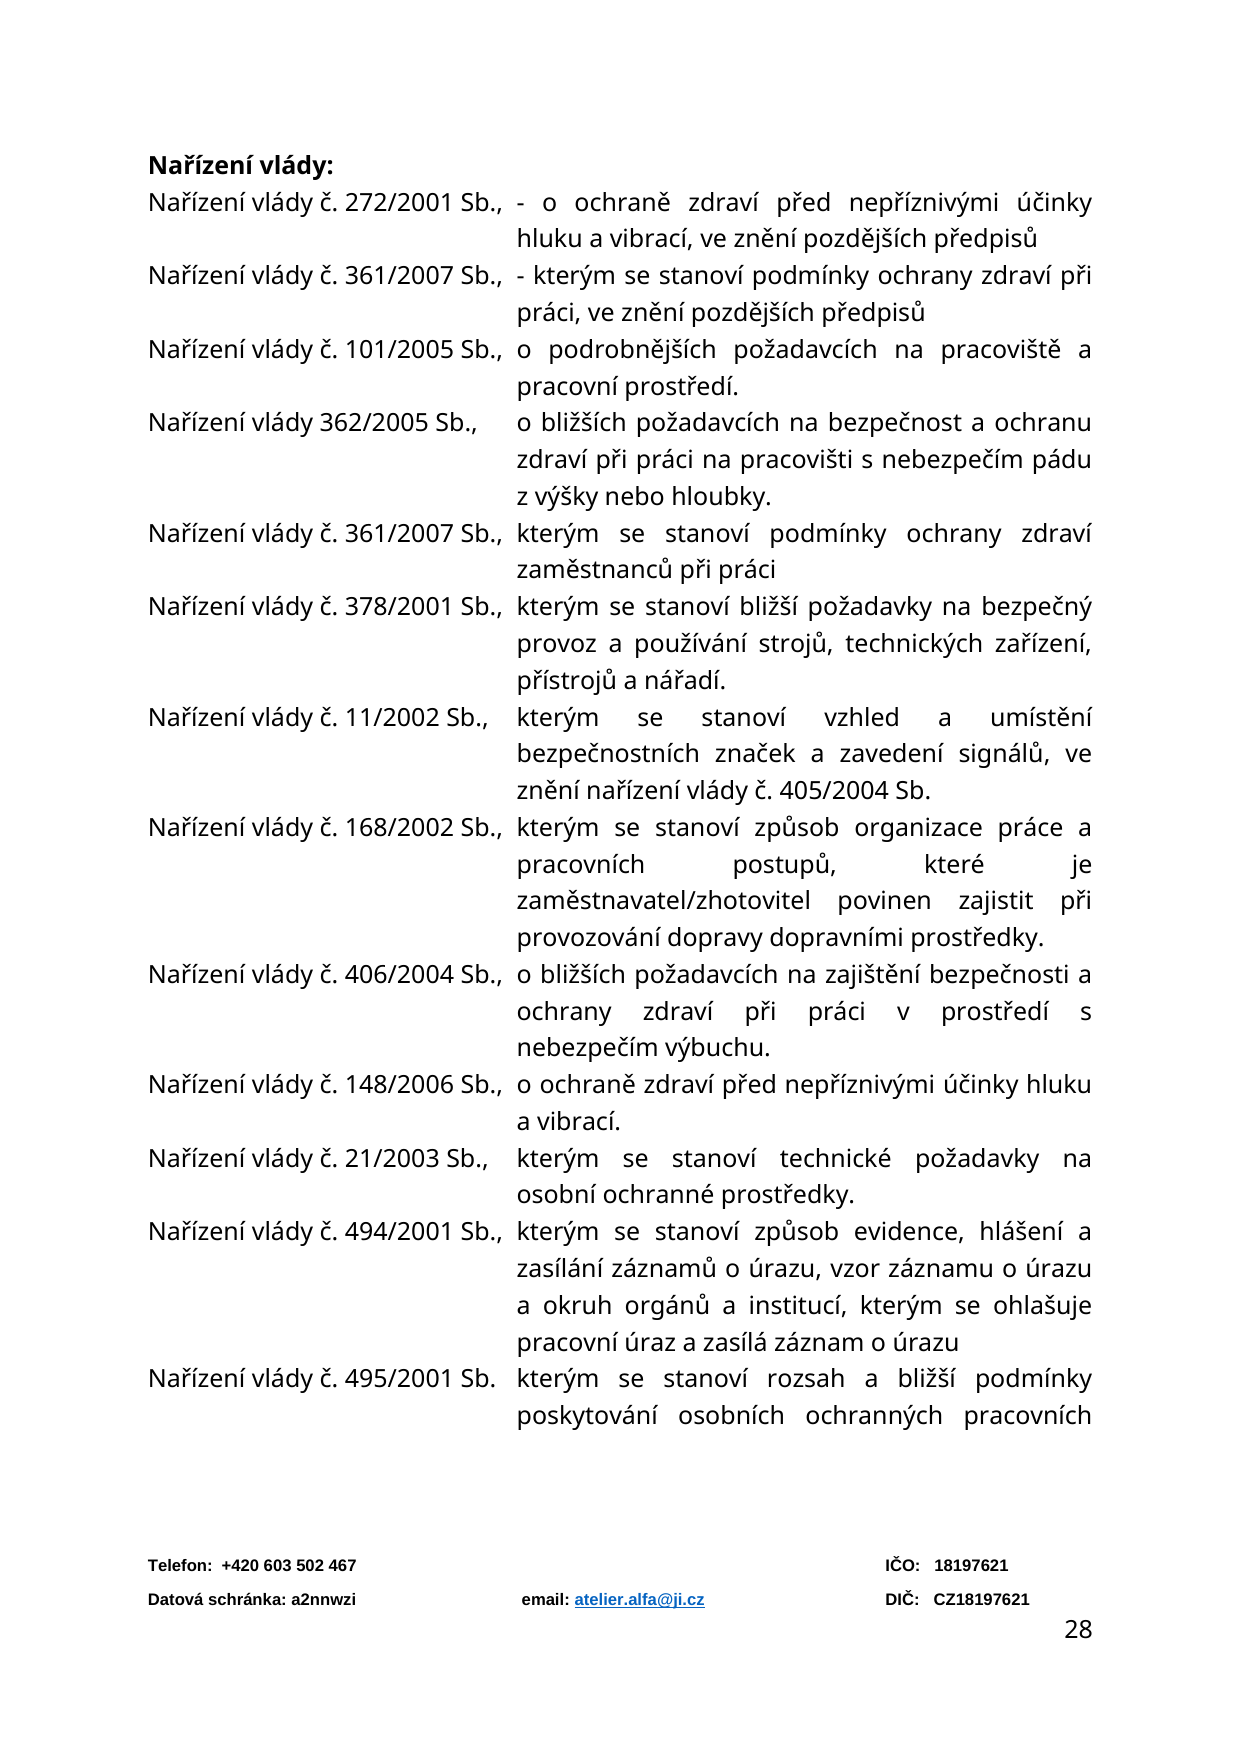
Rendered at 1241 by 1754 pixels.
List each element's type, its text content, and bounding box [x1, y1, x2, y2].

text Nařízení vlády č. 101/2005 Sb., o podrobnějších požadavcích na pracoviště a pracovní prostředí. [148, 331, 1093, 402]
text Nařízení vlády: [148, 148, 1093, 182]
text Nařízení vlády č. 168/2002 Sb., kterým se stanoví způsob organizace práce a pracovních postupů, které je zaměstnavatel/zhotovitel povinen zajistit při provozování dopravy dopravními prostředky. [148, 809, 1093, 954]
text Nařízení vlády č. 361/2007 Sb., kterým se stanoví podmínky ochrany zdraví zaměstnanců při práci [148, 515, 1093, 586]
text Nařízení vlády č. 361/2007 Sb., - kterým se stanoví podmínky ochrany zdraví při práci, ve znění pozdějších předpisů [148, 258, 1093, 329]
text Nařízení vlády č. 406/2004 Sb., o bližších požadavcích na zajištění bezpečnosti a ochrany zdraví při práci v prostředí s nebezpečím výbuchu. [148, 957, 1093, 1064]
text Nařízení vlády č. 494/2001 Sb., kterým se stanoví způsob evidence, hlášení a zasílání záznamů o úrazu, vzor záznamu o úrazu a okruh orgánů a institucí, kterým se ohlašuje pracovní úraz a zasílá záznam o úrazu [148, 1214, 1093, 1358]
text Nařízení vlády č. 11/2002 Sb., kterým se stanoví vzhled a umístění bezpečnostních značek a zavedení signálů, ve znění nařízení vlády č. 405/2004 Sb. [148, 699, 1093, 807]
text Nařízení vlády č. 272/2001 Sb., - o ochraně zdraví před nepříznivými účinky hluku a vibrací, ve znění pozdějších předpisů [148, 184, 1093, 255]
text Nařízení vlády č. 378/2001 Sb., kterým se stanoví bližší požadavky na bezpečný provoz a používání strojů, technických zařízení, přístrojů a nářadí. [148, 589, 1093, 696]
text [148, 1361, 1093, 1432]
text Nařízení vlády č. 21/2003 Sb., kterým se stanoví technické požadavky na osobní ochranné prostředky. [148, 1140, 1093, 1211]
text Nařízení vlády č. 148/2006 Sb., o ochraně zdraví před nepříznivými účinky hluku a vibrací. [148, 1067, 1093, 1138]
text Nařízení vlády 362/2005 Sb., o bližších požadavcích na bezpečnost a ochranu zdraví při práci na pracovišti s nebezpečím pádu z výšky nebo hloubky. [148, 405, 1093, 513]
